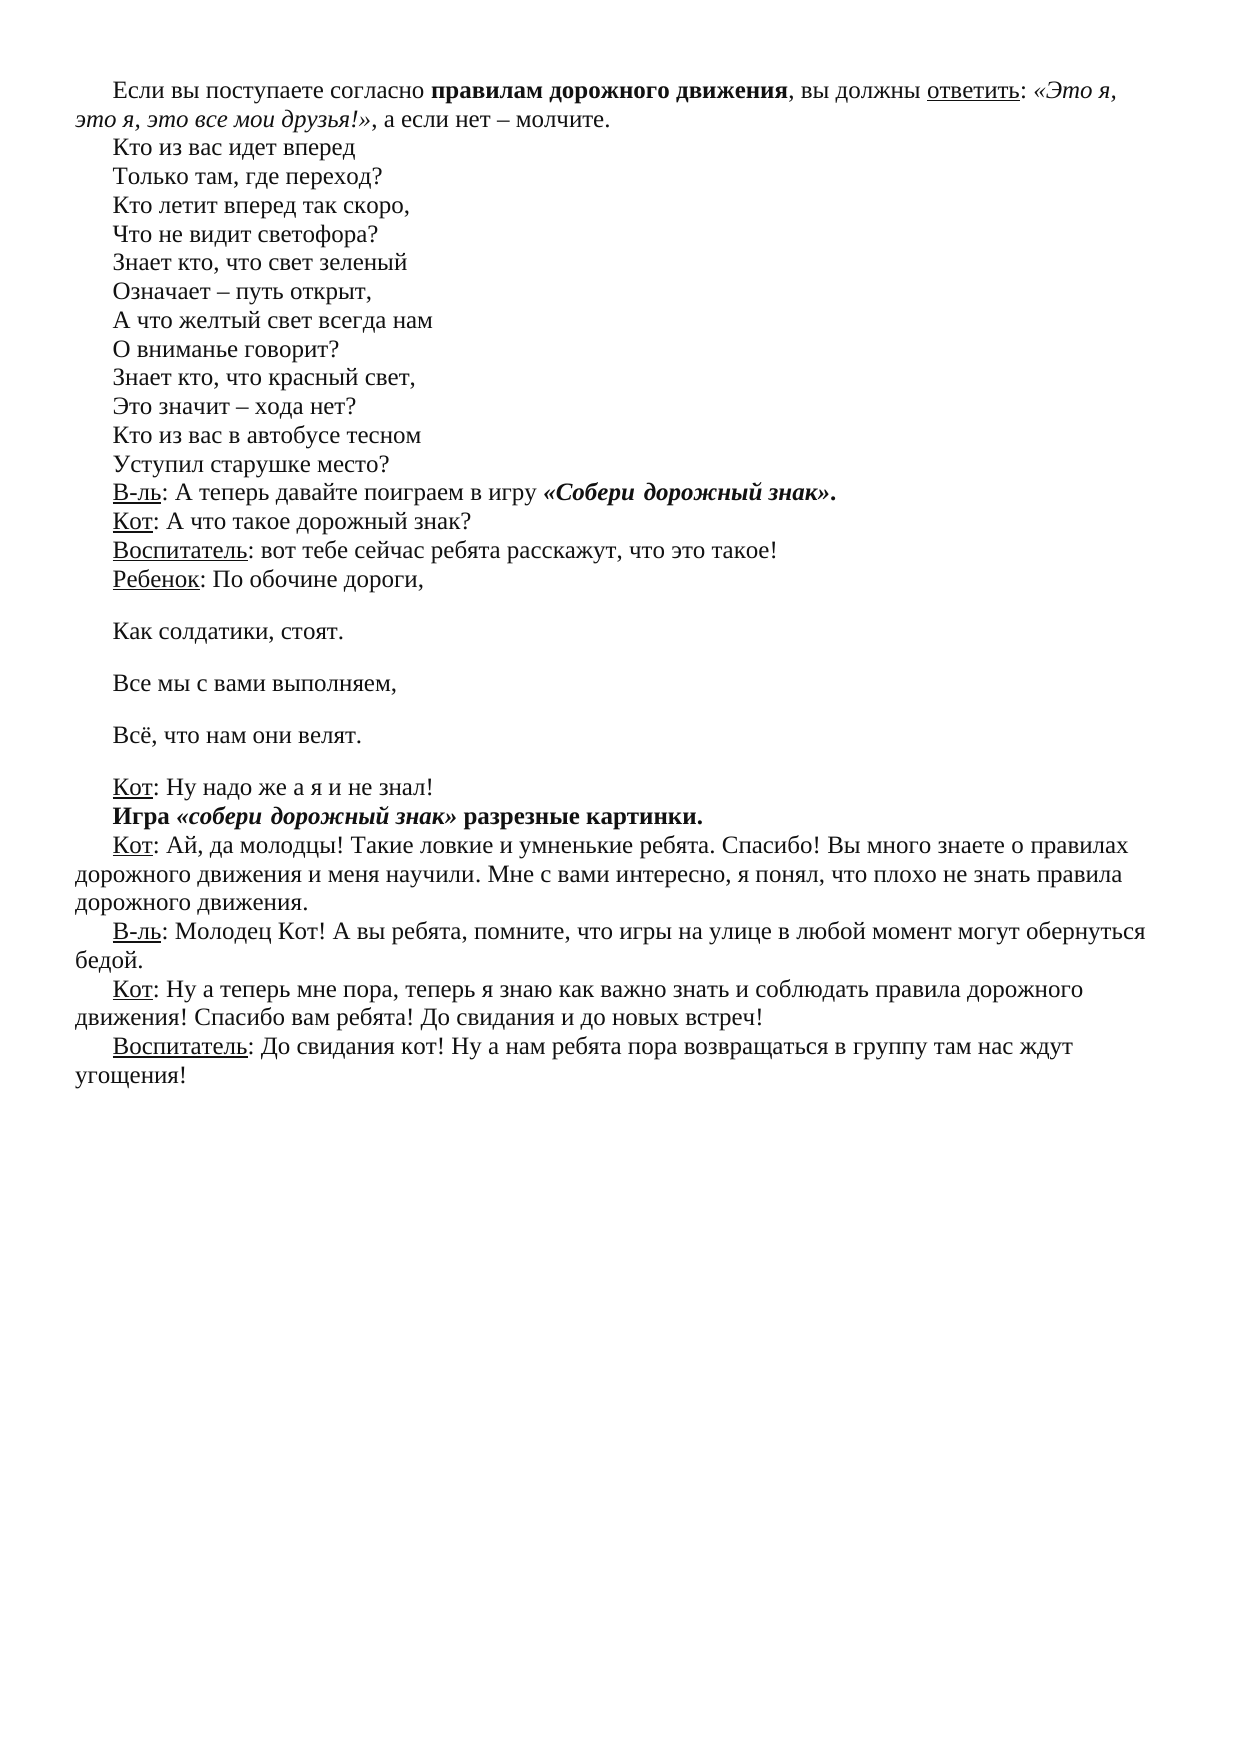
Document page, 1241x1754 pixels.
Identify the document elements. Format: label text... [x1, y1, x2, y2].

text Ребенок: По обочине дороги, [75, 564, 1165, 592]
text Если вы поступаете согласно правилам дорожного движения, вы должны ответить: «Это я, это я, это все мои друзья!», а если нет – молчите. [75, 75, 1165, 132]
text Воспитатель: До свидания кот! Ну а нам ребята пора возвращаться в группу там нас ждут угощения! [75, 1031, 1165, 1089]
text Кто летит вперед так скоро, [75, 190, 1165, 219]
text Что не видит светофора? [75, 219, 1165, 247]
text Всё, что нам они велят. [75, 720, 1165, 749]
text Уступил старушке место? [75, 449, 1165, 477]
text Знает кто, что красный свет, [75, 362, 1165, 391]
text Как солдатики, стоят. [75, 616, 1165, 645]
text Кот: Ну надо же а я и не знал! [75, 772, 1165, 801]
text Только там, где переход? [75, 161, 1165, 190]
text Кто из вас в автобусе тесном [75, 420, 1165, 449]
text В-ль: А теперь давайте поиграем в игру «Собери дорожный знак». [75, 477, 1165, 506]
text В-ль: Молодец Кот! А вы ребята, помните, что игры на улице в любой момент могут обернуться бедой. [75, 916, 1165, 974]
text Воспитатель: вот тебе сейчас ребята расскажут, что это такое! [75, 535, 1165, 564]
text Означает – путь открыт, [75, 276, 1165, 305]
text Кот: А что такое дорожный знак? [75, 506, 1165, 535]
text Игра «собери дорожный знак» разрезные картинки. [75, 801, 1165, 830]
text Кот: Ну а теперь мне пора, теперь я знаю как важно знать и соблюдать правила дорожного движения! Спасибо вам ребята! До свидания и до новых встреч! [75, 974, 1165, 1031]
text А что желтый свет всегда нам [75, 305, 1165, 334]
text Все мы с вами выполняем, [75, 668, 1165, 697]
text Кот: Ай, да молодцы! Такие ловкие и умненькие ребята. Спасибо! Вы много знаете о правилах дорожного движения и меня научили. Мне с вами интересно, я понял, что плохо не знать правила дорожного движения. [75, 830, 1165, 916]
text Это значит – хода нет? [75, 391, 1165, 420]
text Кто из вас идет вперед [75, 132, 1165, 161]
text Знает кто, что свет зеленый [75, 247, 1165, 276]
text О вниманье говорит? [75, 334, 1165, 362]
